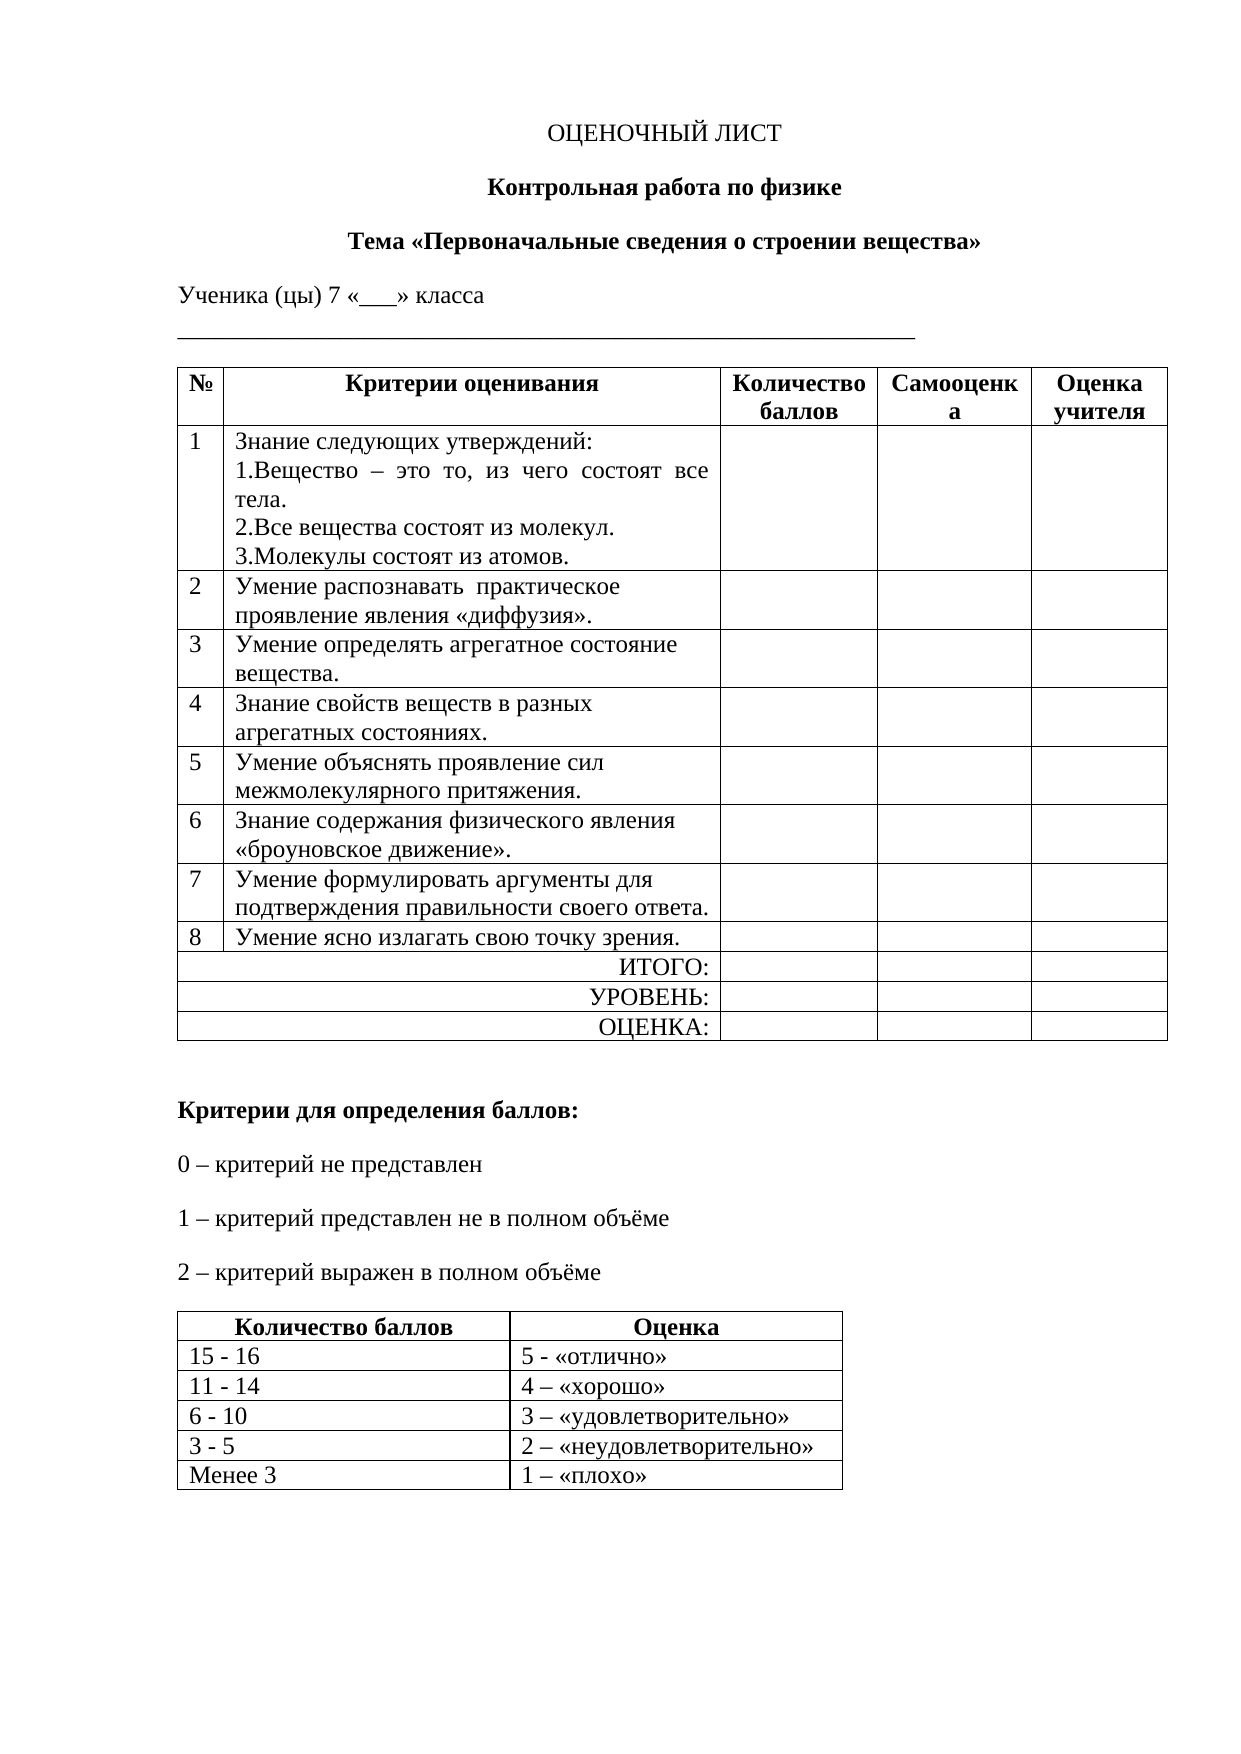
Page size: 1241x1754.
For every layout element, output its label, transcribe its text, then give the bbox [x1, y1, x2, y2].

table_cell [878, 922, 1031, 951]
table_header № [178, 368, 223, 425]
text 2 – критерий выражен в полном объёме [177, 1257, 1152, 1286]
table_cell [721, 952, 877, 981]
table_header Оценка учителя [1032, 368, 1167, 425]
table_cell 15 - 16 [178, 1341, 509, 1370]
text Контрольная работа по физике [177, 172, 1152, 201]
table_cell 3 [178, 630, 223, 687]
table_cell [1032, 426, 1167, 570]
text 0 – критерий не представлен [177, 1149, 1152, 1178]
table_cell Умение распознавать практическое проявление явления «диффузия». [224, 571, 720, 628]
table_cell 1 – «плохо» [511, 1461, 842, 1489]
table_cell УРОВЕНЬ: [178, 982, 720, 1011]
table_cell [1032, 864, 1167, 921]
table_header Количество баллов [178, 1312, 509, 1340]
table_cell [1032, 630, 1167, 687]
table_cell Умение определять агрегатное состояние вещества. [224, 630, 720, 687]
table_cell 5 - «отлично» [511, 1341, 842, 1370]
table_cell 2 [178, 571, 223, 628]
table_cell 2 – «неудовлетворительно» [511, 1431, 842, 1459]
table_cell [878, 688, 1031, 746]
table_header Самооценка [878, 368, 1031, 425]
table_cell [1032, 952, 1167, 981]
table_cell 11 - 14 [178, 1371, 509, 1400]
table_cell 3 - 5 [178, 1431, 509, 1459]
text Критерии для определения баллов: [177, 1095, 1152, 1124]
text Ученика (цы) 7 «___» класса ___________________________________________________________ [177, 280, 1152, 341]
table_cell [721, 571, 877, 628]
table_cell [878, 982, 1031, 1011]
table_cell ОЦЕНКА: [178, 1012, 720, 1040]
table_cell [721, 426, 877, 570]
table_cell Умение ясно излагать свою точку зрения. [224, 922, 720, 951]
table_cell 6 - 10 [178, 1401, 509, 1430]
table_cell [721, 688, 877, 746]
table_cell [1032, 571, 1167, 628]
table_header Количество баллов [721, 368, 877, 425]
table_cell 7 [178, 864, 223, 921]
table_cell Менее 3 [178, 1461, 509, 1489]
table_cell [878, 571, 1031, 628]
table_cell [878, 864, 1031, 921]
table_cell [1032, 1012, 1167, 1040]
table_cell 5 [178, 747, 223, 804]
table_cell 3 – «удовлетворительно» [511, 1401, 842, 1430]
table_cell [721, 805, 877, 863]
table_header Оценка [511, 1312, 842, 1340]
table_cell [721, 982, 877, 1011]
table_cell [878, 805, 1031, 863]
table_cell [721, 1012, 877, 1040]
table_cell [721, 864, 877, 921]
text Тема «Первоначальные сведения о строении вещества» [177, 226, 1152, 254]
table_cell Знание следующих утверждений: 1.Вещество – это то, из чего состоят все тела. 2.Все вещества состоят из молекул. 3.Молекулы состоят из атомов. [224, 426, 720, 570]
table_cell [1032, 982, 1167, 1011]
table_cell [878, 630, 1031, 687]
table_cell Знание свойств веществ в разных агрегатных состояниях. [224, 688, 720, 746]
table_cell [878, 426, 1031, 570]
text 1 – критерий представлен не в полном объёме [177, 1203, 1152, 1232]
table_cell [1032, 747, 1167, 804]
table_cell [1032, 922, 1167, 951]
table_cell 4 [178, 688, 223, 746]
table_header Критерии оценивания [224, 368, 720, 425]
table_cell [721, 630, 877, 687]
table_cell [878, 952, 1031, 981]
table_cell [878, 1012, 1031, 1040]
table_cell 4 – «хорошо» [511, 1371, 842, 1400]
text ОЦЕНОЧНЫЙ ЛИСТ [177, 118, 1152, 147]
table_cell [878, 747, 1031, 804]
table_cell 1 [178, 426, 223, 570]
table_cell 6 [178, 805, 223, 863]
table_cell [721, 747, 877, 804]
table_cell Умение формулировать аргументы для подтверждения правильности своего ответа. [224, 864, 720, 921]
table_cell [1032, 805, 1167, 863]
table_cell 8 [178, 922, 223, 951]
table_cell [1032, 688, 1167, 746]
table_cell Знание содержания физического явления «броуновское движение». [224, 805, 720, 863]
table_cell Умение объяснять проявление сил межмолекулярного притяжения. [224, 747, 720, 804]
table_cell [721, 922, 877, 951]
table_cell ИТОГО: [178, 952, 720, 981]
